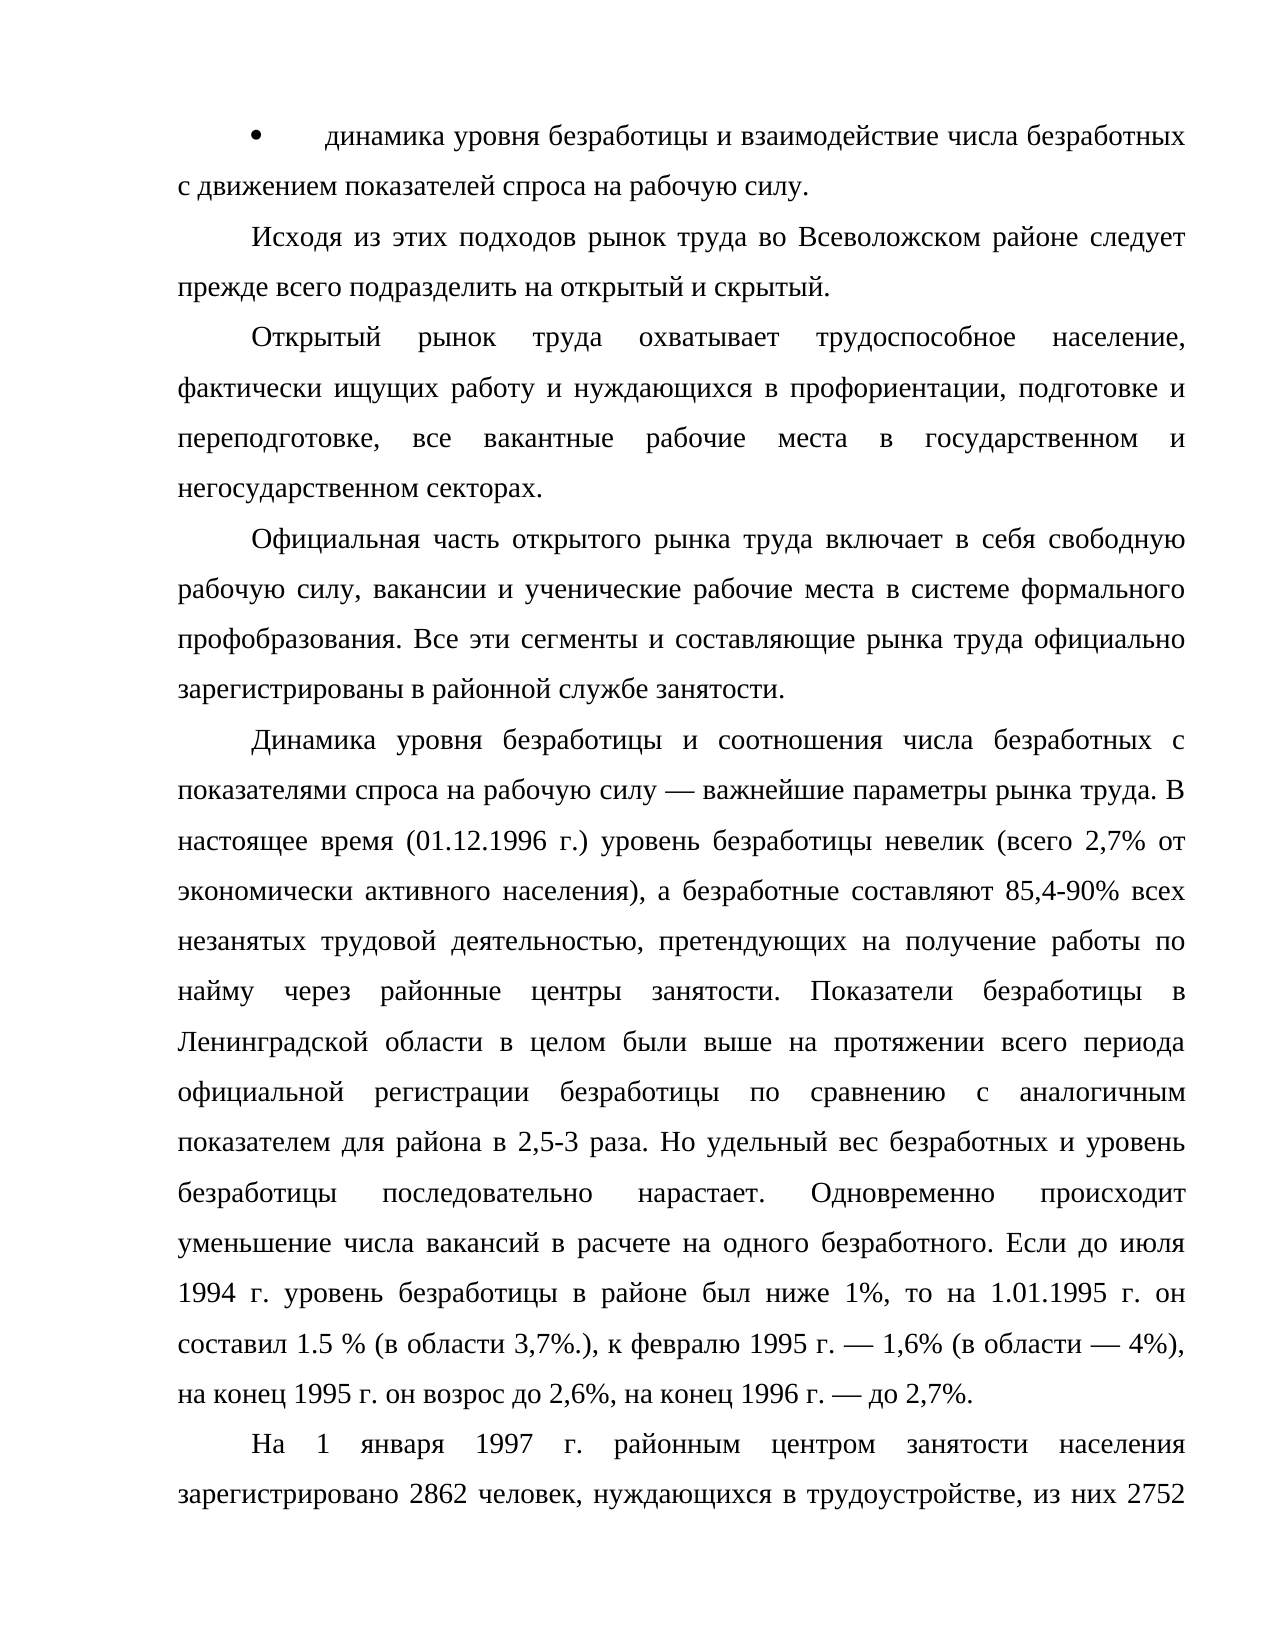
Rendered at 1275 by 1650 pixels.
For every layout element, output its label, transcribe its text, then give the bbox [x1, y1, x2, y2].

text Открытый рынок труда охватывает трудоспособное население, фактически ищущих работу и нуждающихся в профориентации, подготовке и переподготовке, все вакантные рабочие места в государственном и негосударственном секторах. [177, 319, 1186, 504]
text Официальная часть открытого рынка труда включает в себя свободную рабочую силу, вакансии и ученические рабочие места в системе формального профобразования. Все эти сегменты и составляющие рынка труда официально зарегистрированы в районной службе занятости. [177, 521, 1186, 705]
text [177, 1426, 1186, 1510]
text Исходя из этих подходов рынок труда во Всеволожском районе следует прежде всего подразделить на открытый и скрытый. [177, 219, 1186, 303]
text Динамика уровня безработицы и соотношения числа безработных с показателями спроса на рабочую силу — важнейшие параметры рынка труда. В настоящее время (01.12.1996 г.) уровень безработицы невелик (всего 2,7% от экономически активного населения), а безработные составляют 85,4-90% всех незанятых трудовой деятельностью, претендующих на получение работы по найму через районные центры занятости. Показатели безработицы в Ленинградской области в целом были выше на протяжении всего периода официальной регистрации безработицы по сравнению с аналогичным показателем для района в 2,5-3 раза. Но удельный вес безработных и уровень безработицы последовательно нарастает. Одновременно происходит уменьшение числа вакансий в расчете на одного безработного. Если до июля 1994 г. уровень безработицы в районе был ниже 1%, то на 1.01.1995 г. он составил 1.5 % (в области 3,7%.), к февралю 1995 г. — 1,6% (в области — 4%), на конец 1995 г. он возрос до 2,6%, на конец 1996 г. — до 2,7%. [177, 722, 1186, 1409]
list динамика уровня безработицы и взаимодействие числа безработных с движением показателей спроса на рабочую силу. [177, 118, 1186, 202]
